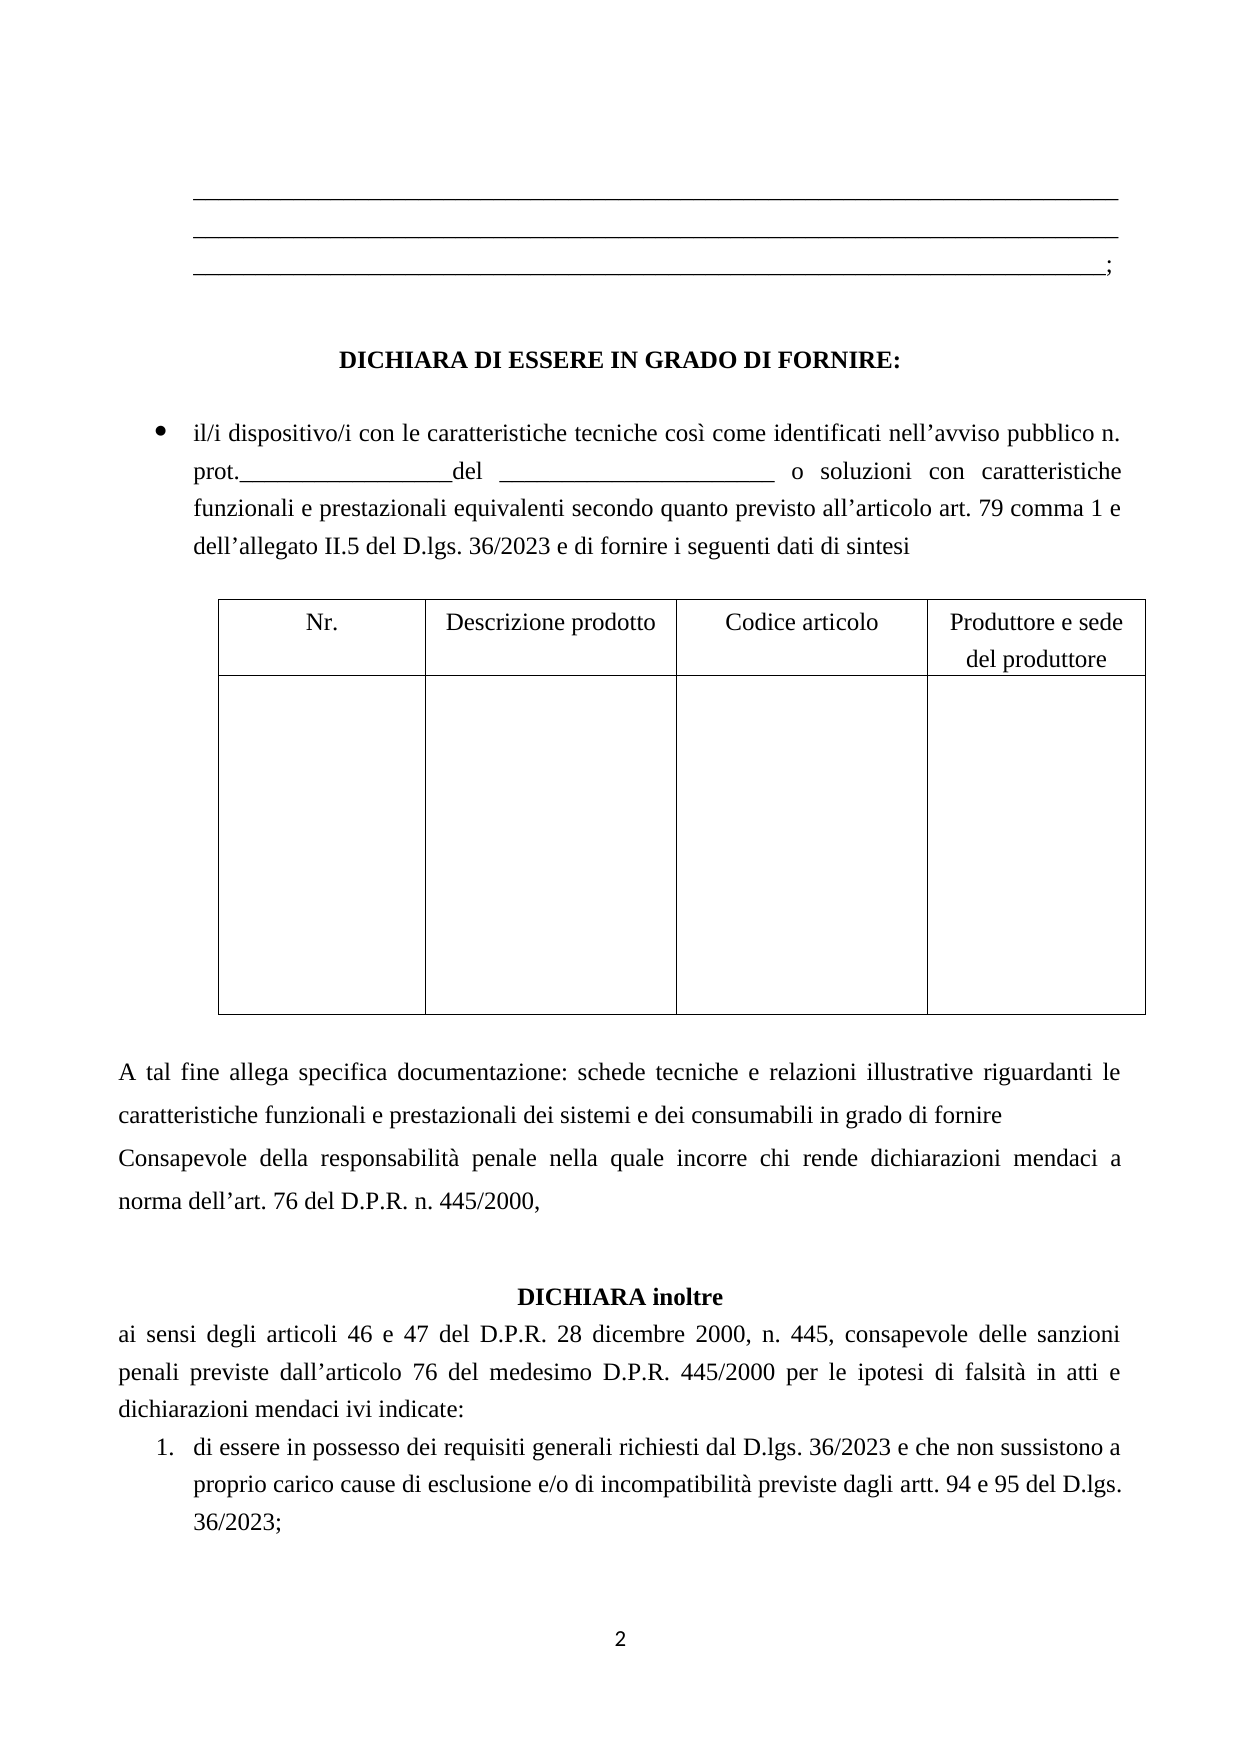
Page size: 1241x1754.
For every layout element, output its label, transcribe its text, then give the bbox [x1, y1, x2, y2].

text A tal fine allega specifica documentazione: schede tecniche e relazioni illustrative riguardanti le caratteristiche funzionali e prestazionali dei sistemi e dei consumabili in grado di fornire [118, 1057, 1122, 1129]
text DICHIARA DI ESSERE IN GRADO DI FORNIRE: [118, 345, 1122, 374]
table_header Descrizione prodotto [426, 600, 676, 675]
text Consapevole della responsabilità penale nella quale incorre chi rende dichiarazioni mendaci a norma dell’art. 76 del D.P.R. n. 445/2000, [118, 1143, 1122, 1215]
table_cell [928, 676, 1145, 1014]
table_cell [677, 676, 927, 1014]
text _____________________________________________________________________________________________________________________________________________________________________________________________________________________________; [193, 167, 1122, 280]
list di essere in possesso dei requisiti generali richiesti dal D.lgs. 36/2023 e che non sussistono a proprio carico cause di esclusione e/o di incompatibilità previste dagli artt. 94 e 95 del D.lgs. 36/2023; [156, 1425, 1122, 1537]
table_header Nr. [219, 600, 425, 675]
table_header Codice articolo [677, 600, 927, 675]
list il/i dispositivo/i con le caratteristiche tecniche così come identificati nell’avviso pubblico n. prot._________________del ______________________ o soluzioni con caratteristiche funzionali e prestazionali equivalenti secondo quanto previsto all’articolo art. 79 comma 1 e dell’allegato II.5 del D.lgs. 36/2023 e di fornire i seguenti dati di sintesi [156, 412, 1122, 562]
text DICHIARA inoltre [118, 1275, 1122, 1312]
table_cell [219, 676, 425, 1014]
table_header Produttore e sede del produttore [928, 600, 1145, 675]
text ai sensi degli articoli 46 e 47 del D.P.R. 28 dicembre 2000, n. 445, consapevole delle sanzioni penali previste dall’articolo 76 del medesimo D.P.R. 445/2000 per le ipotesi di falsità in atti e dichiarazioni mendaci ivi indicate: [118, 1312, 1122, 1425]
table_cell [426, 676, 676, 1014]
